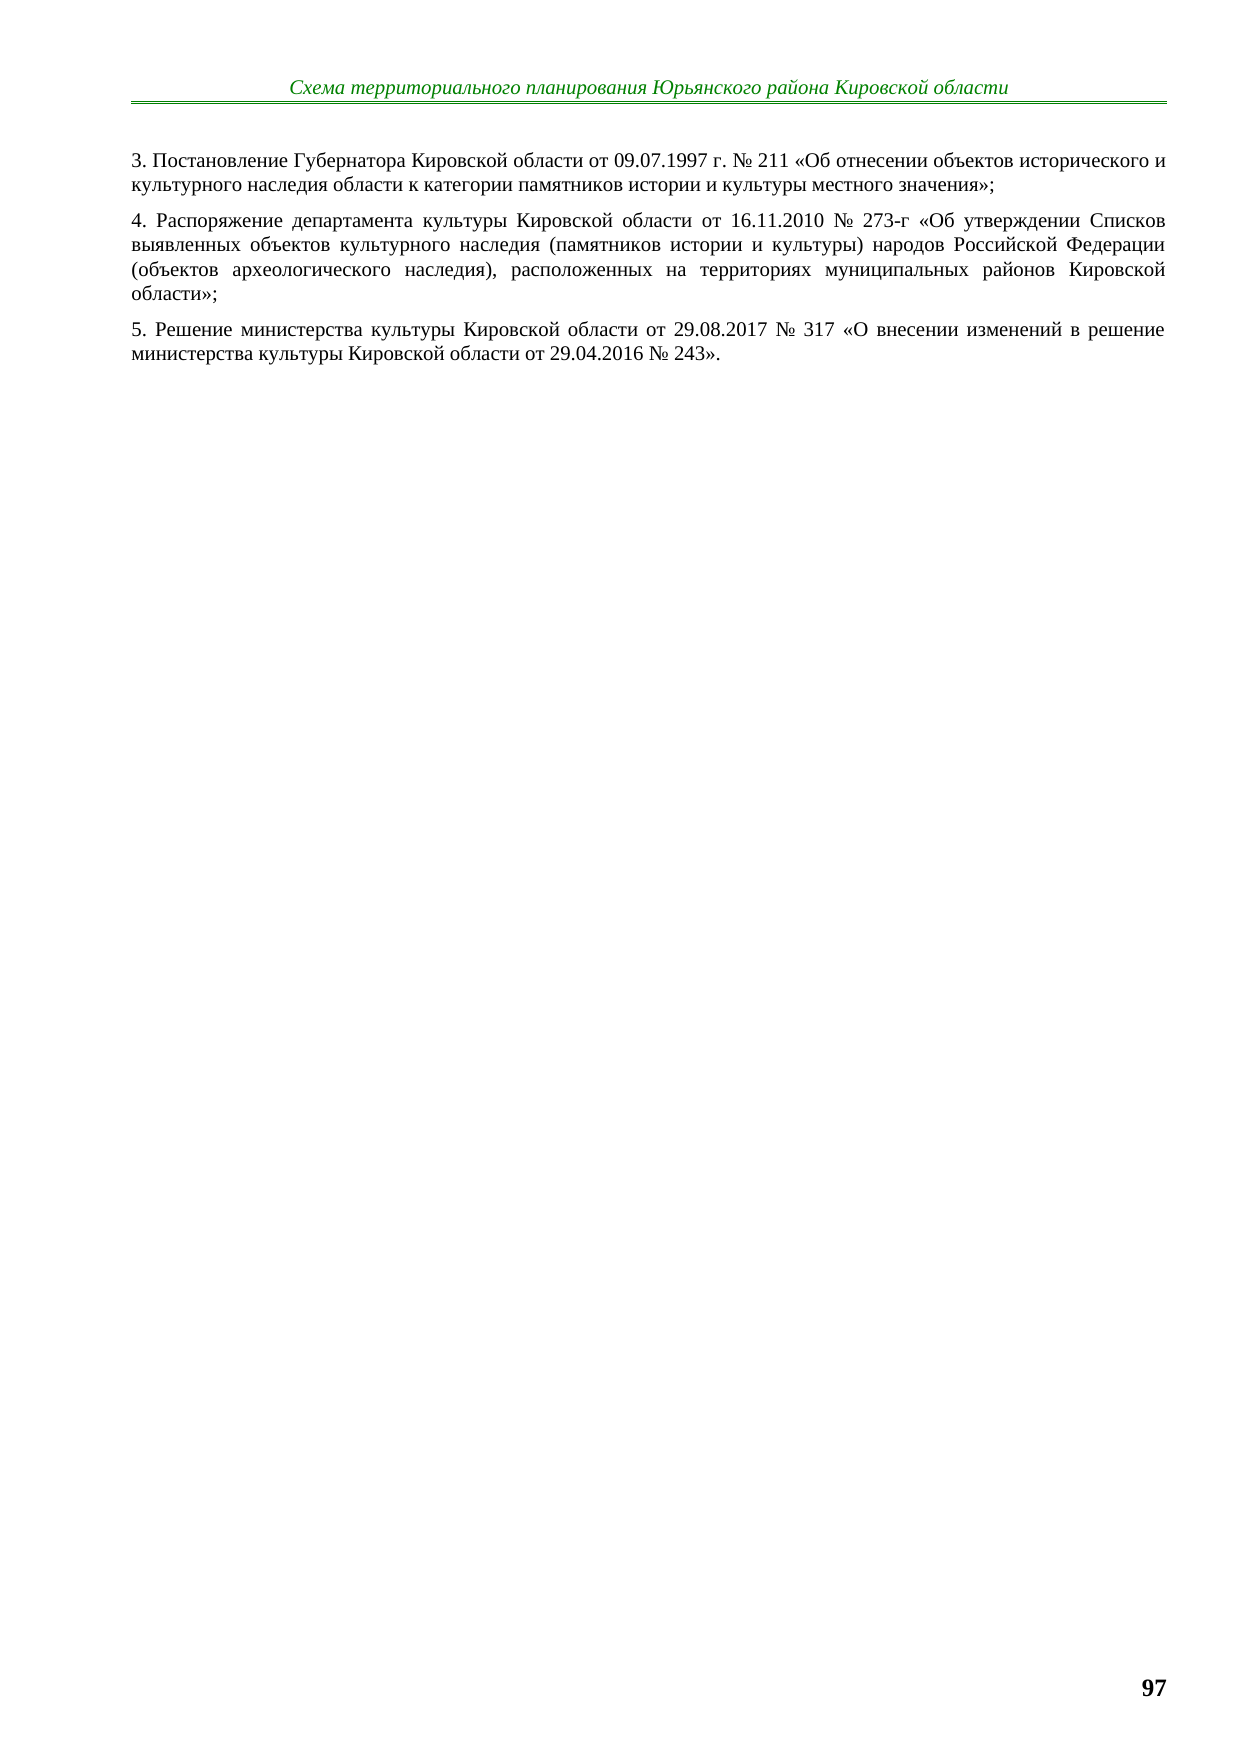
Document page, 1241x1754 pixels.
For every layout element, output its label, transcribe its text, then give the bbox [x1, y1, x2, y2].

text 4. Распоряжение департамента культуры Кировской области от 16.11.2010 № 273-г «Об утверждении Списков выявленных объектов культурного наследия (памятников истории и культуры) народов Российской Федерации (объектов археологического наследия), расположенных на территориях муниципальных районов Кировской области»; [131, 208, 1167, 304]
text 5. Решение министерства культуры Кировской области от 29.08.2017 № 317 «О внесении изменений в решение министерства культуры Кировской области от 29.04.2016 № 243». [131, 317, 1167, 365]
text 3. Постановление Губернатора Кировской области от 09.07.1997 г. № 211 «Об отнесении объектов исторического и культурного наследия области к категории памятников истории и культуры местного значения»; [131, 148, 1167, 196]
